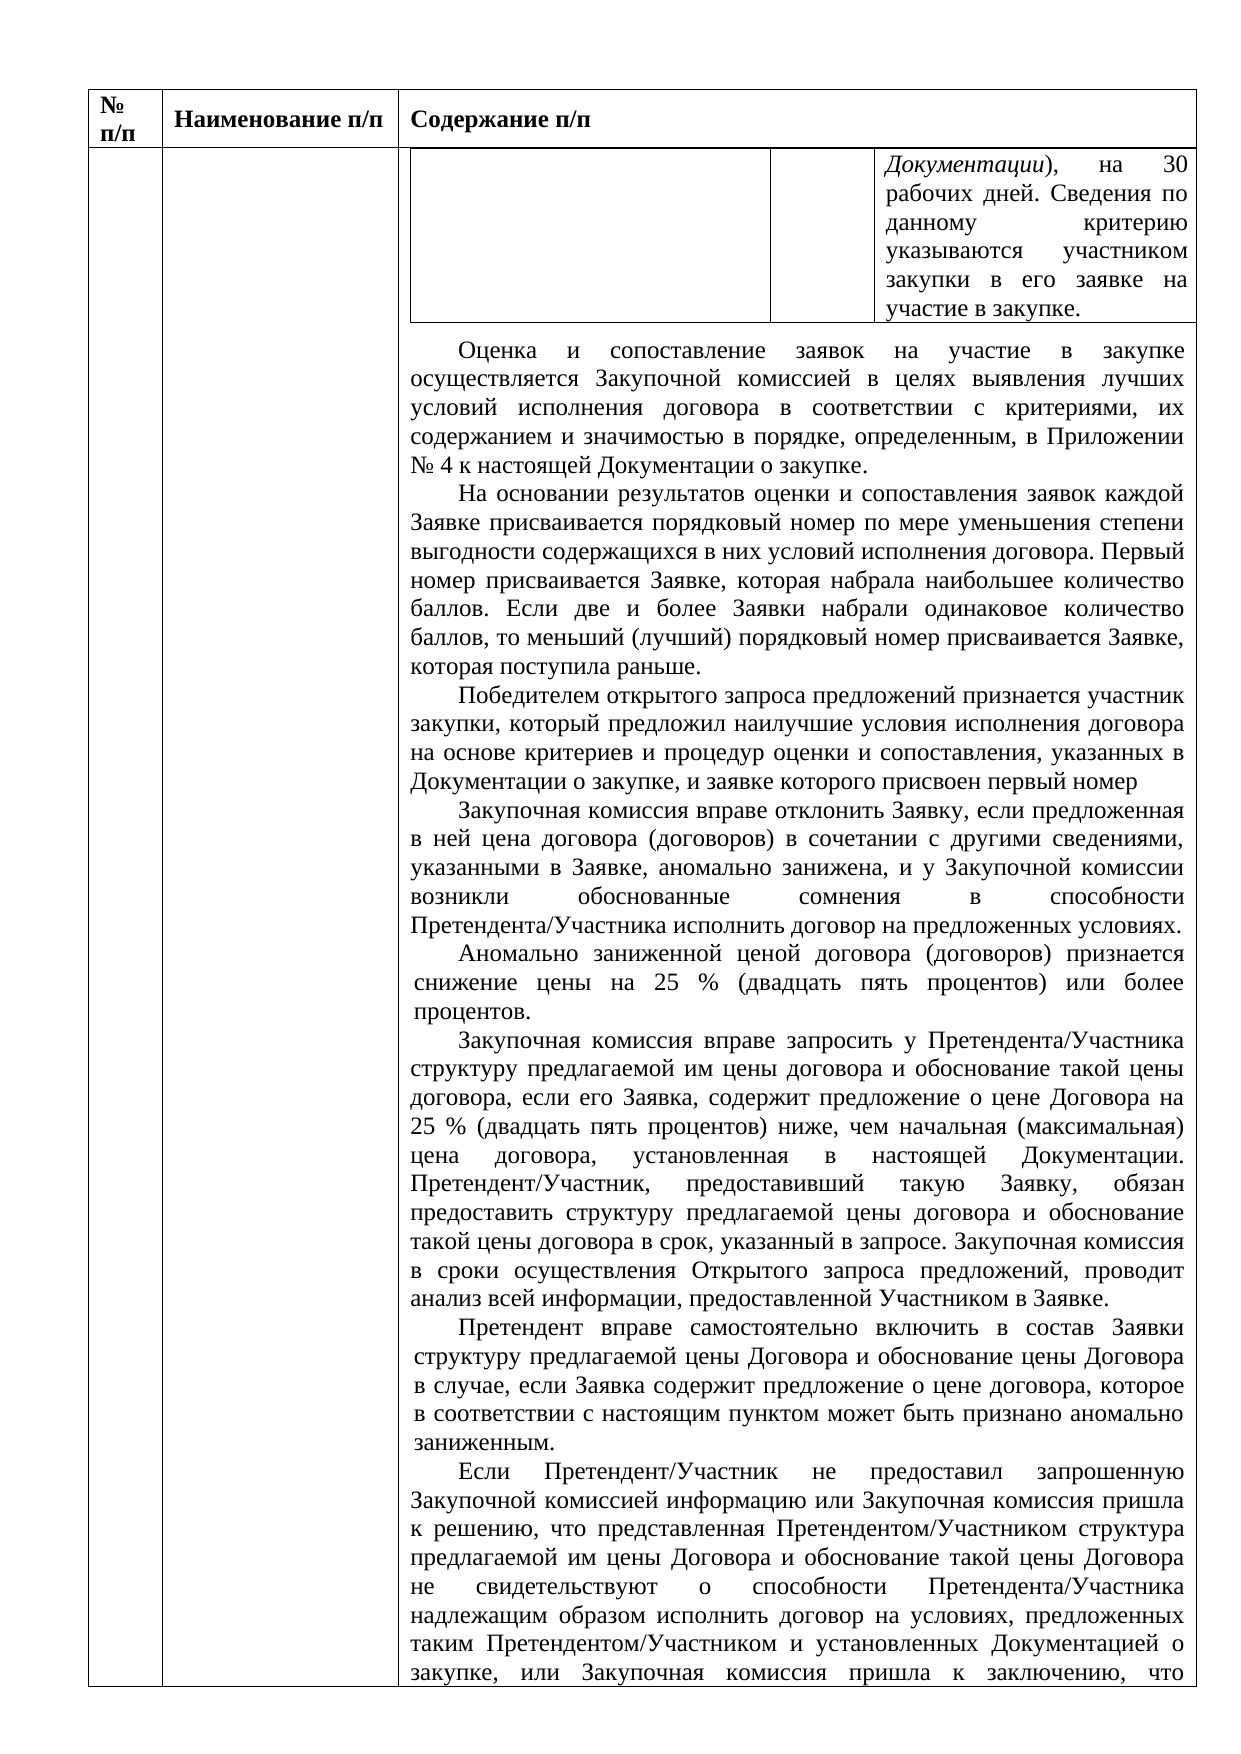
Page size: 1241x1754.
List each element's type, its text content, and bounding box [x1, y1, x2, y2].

table_header Содержание п/п [399, 90, 1196, 147]
table_cell [89, 148, 162, 1686]
table_header Наименование п/п [163, 90, 398, 147]
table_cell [163, 148, 398, 1686]
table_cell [399, 148, 1196, 1686]
table_header № п/п [89, 90, 162, 147]
